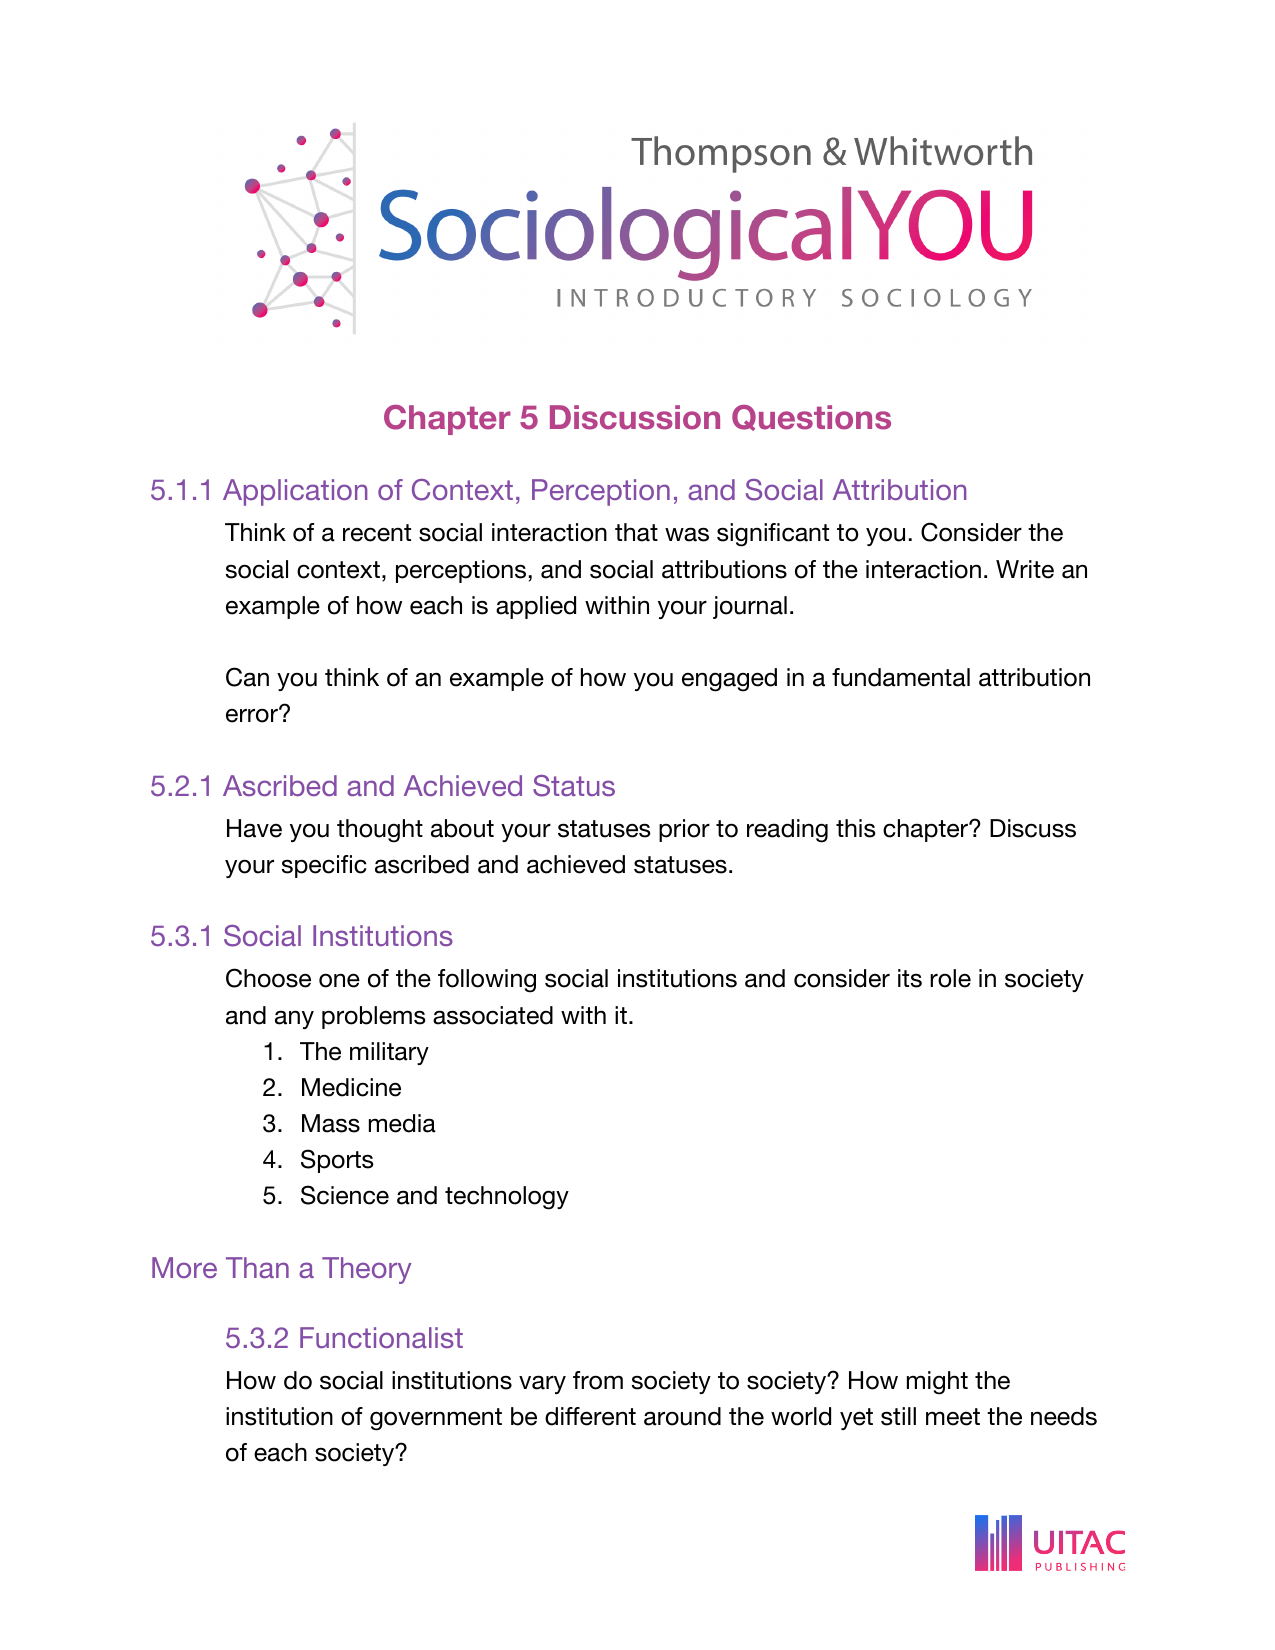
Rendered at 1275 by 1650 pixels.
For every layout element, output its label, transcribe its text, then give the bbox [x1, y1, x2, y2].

text Have you thought about your statuses prior to reading this chapter? Discuss your specific ascribed and achieved statuses. [225, 813, 1125, 880]
text How do social institutions vary from society to society? How might the institution of government be different around the world yet still meet the needs of each society? [225, 1365, 1125, 1469]
subtitle 5.3.1 Social Institutions [150, 918, 1125, 955]
list Mass media [262, 1108, 1125, 1139]
picture [187, 112, 1088, 348]
list Medicine [262, 1072, 1125, 1103]
picture [975, 1515, 1125, 1571]
list Science and technology [262, 1180, 1125, 1212]
subtitle 5.1.1 Application of Context, Perception, and Social Attribution [150, 472, 1125, 509]
subtitle More Than a Theory [150, 1250, 1125, 1287]
text Can you think of an example of how you engaged in a fundamental attribution error? [225, 662, 1125, 730]
text Think of a recent social interaction that was significant to you. Consider the social context, perceptions, and social attributions of the interaction. Write an example of how each is applied within your journal. [225, 517, 1125, 621]
list The military [262, 1036, 1125, 1067]
text Choose one of the following social institutions and consider its role in society and any problems associated with it. [225, 963, 1125, 1031]
subtitle 5.2.1 Ascribed and Achieved Status [150, 768, 1125, 804]
list Sports [262, 1144, 1125, 1176]
subtitle Chapter 5 Discussion Questions [150, 397, 1125, 439]
subtitle 5.3.2 Functionalist [150, 1320, 1125, 1357]
